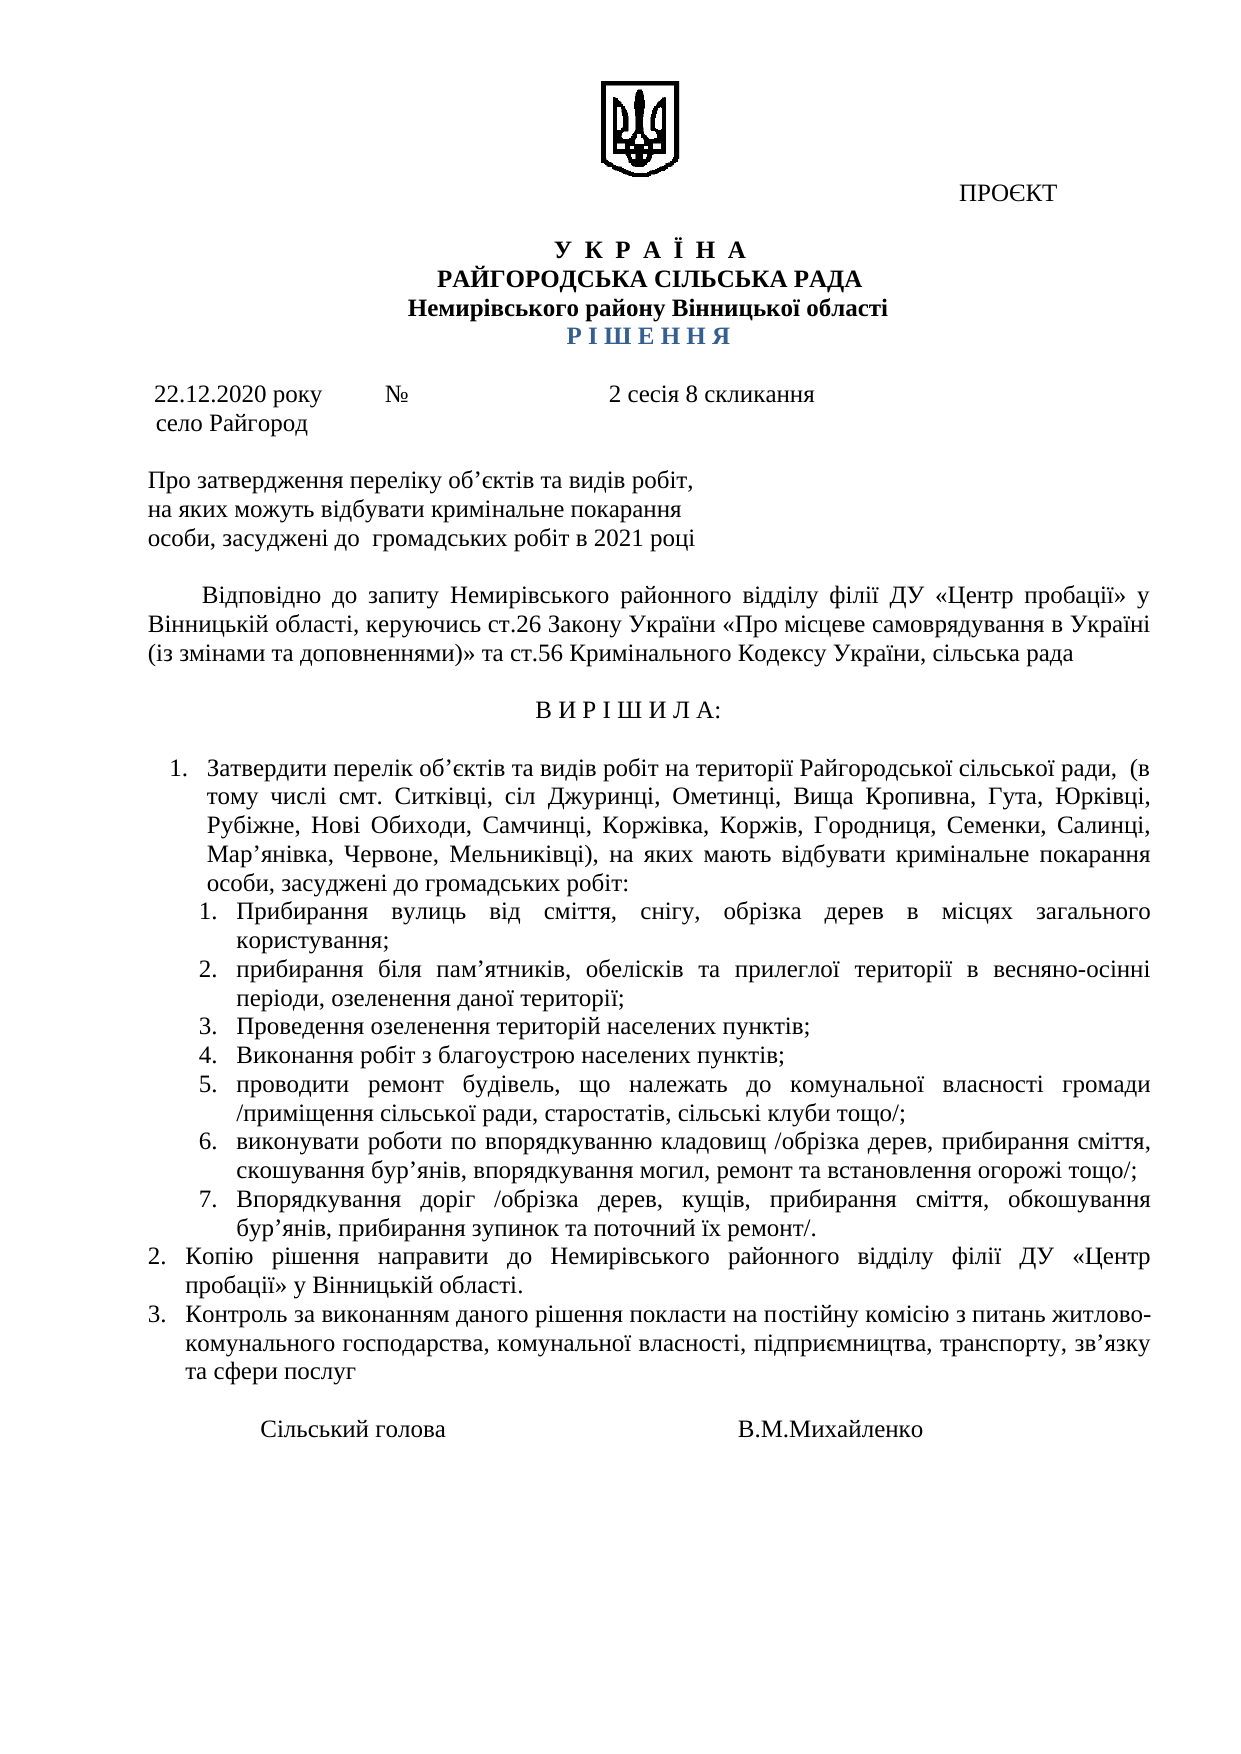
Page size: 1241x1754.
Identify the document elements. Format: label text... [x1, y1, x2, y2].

list Затвердити перелік об’єктів та видів робіт на території Райгородської сільської ради, (в тому числі смт. Ситківці, сіл Джуринці, Ометинці, Вища Кропивна, Гута, Юрківці, Рубіжне, Нові Обиходи, Самчинці, Коржівка, Коржів, Городниця, Семенки, Салинці, Мар’янівка, Червоне, Мельниківці), на яких мають відбувати кримінальне покарання особи, засуджені до громадських робіт: [169, 753, 1152, 896]
text Відповідно до запиту Немирівського районного відділу філії ДУ «Центр пробації» у Вінницькій області, керуючись ст.26 Закону України «Про місцеве самоврядування в Україні (із змінами та доповненнями)» та ст.56 Кримінального Кодексу України, сільська рада [148, 580, 1152, 666]
subtitle Р І Ш Е Н Н Я [148, 321, 1152, 350]
list Копію рішення направити до Немирівського районного відділу філії ДУ «Центр пробації» у Вінницькій області. [148, 1241, 1152, 1299]
list Виконання робіт з благоустрою населених пунктів; [199, 1040, 1152, 1069]
subtitle Немирівського району Вінницької області [221, 293, 1152, 321]
text 22.12.2020 року № 2 cесія 8 скликання [148, 379, 1152, 408]
picture [599, 78, 680, 178]
text В И Р І Ш И Л А: [148, 695, 1152, 724]
text Про затвердження переліку об’єктів та видів робіт, [148, 465, 1152, 494]
text на яких можуть відбувати кримінальне покарання [148, 494, 1152, 523]
subtitle РАЙГОРОДСЬКА СІЛЬСЬКА РАДА [148, 264, 1152, 293]
text Сільський голова В.М.Михайленко [260, 1414, 1152, 1443]
list Прибирання вулиць від сміття, снігу, обрізка дерев в місцях загального користування; [199, 896, 1152, 954]
list проводити ремонт будівель, що належать до комунальної власності громади /приміщення сільської ради, старостатів, сільські клуби тощо/; [199, 1069, 1152, 1126]
list Контроль за виконанням даного рішення покласти на постійну комісію з питань житлово-комунального господарства, комунальної власності, підприємництва, транспорту, зв’язку та сфери послуг [148, 1299, 1152, 1385]
text село Райгород [156, 408, 1152, 436]
text ПРОЄКТ [148, 88, 1152, 206]
title У К Р А Ї Н А [148, 235, 1152, 264]
list Впорядкування доріг /обрізка дерев, кущів, прибирання сміття, обкошування бур’янів, прибирання зупинок та поточний їх ремонт/. [199, 1184, 1152, 1241]
list виконувати роботи по впорядкуванню кладовищ /обрізка дерев, прибирання сміття, скошування бур’янів, впорядкування могил, ремонт та встановлення огорожі тощо/; [199, 1126, 1152, 1184]
list Проведення озеленення територій населених пунктів; [199, 1011, 1152, 1040]
list прибирання біля пам’ятників, обелісків та прилеглої території в весняно-осінні періоди, озеленення даної території; [199, 954, 1152, 1011]
text особи, засуджені до громадських робіт в 2021 році [148, 523, 1152, 551]
